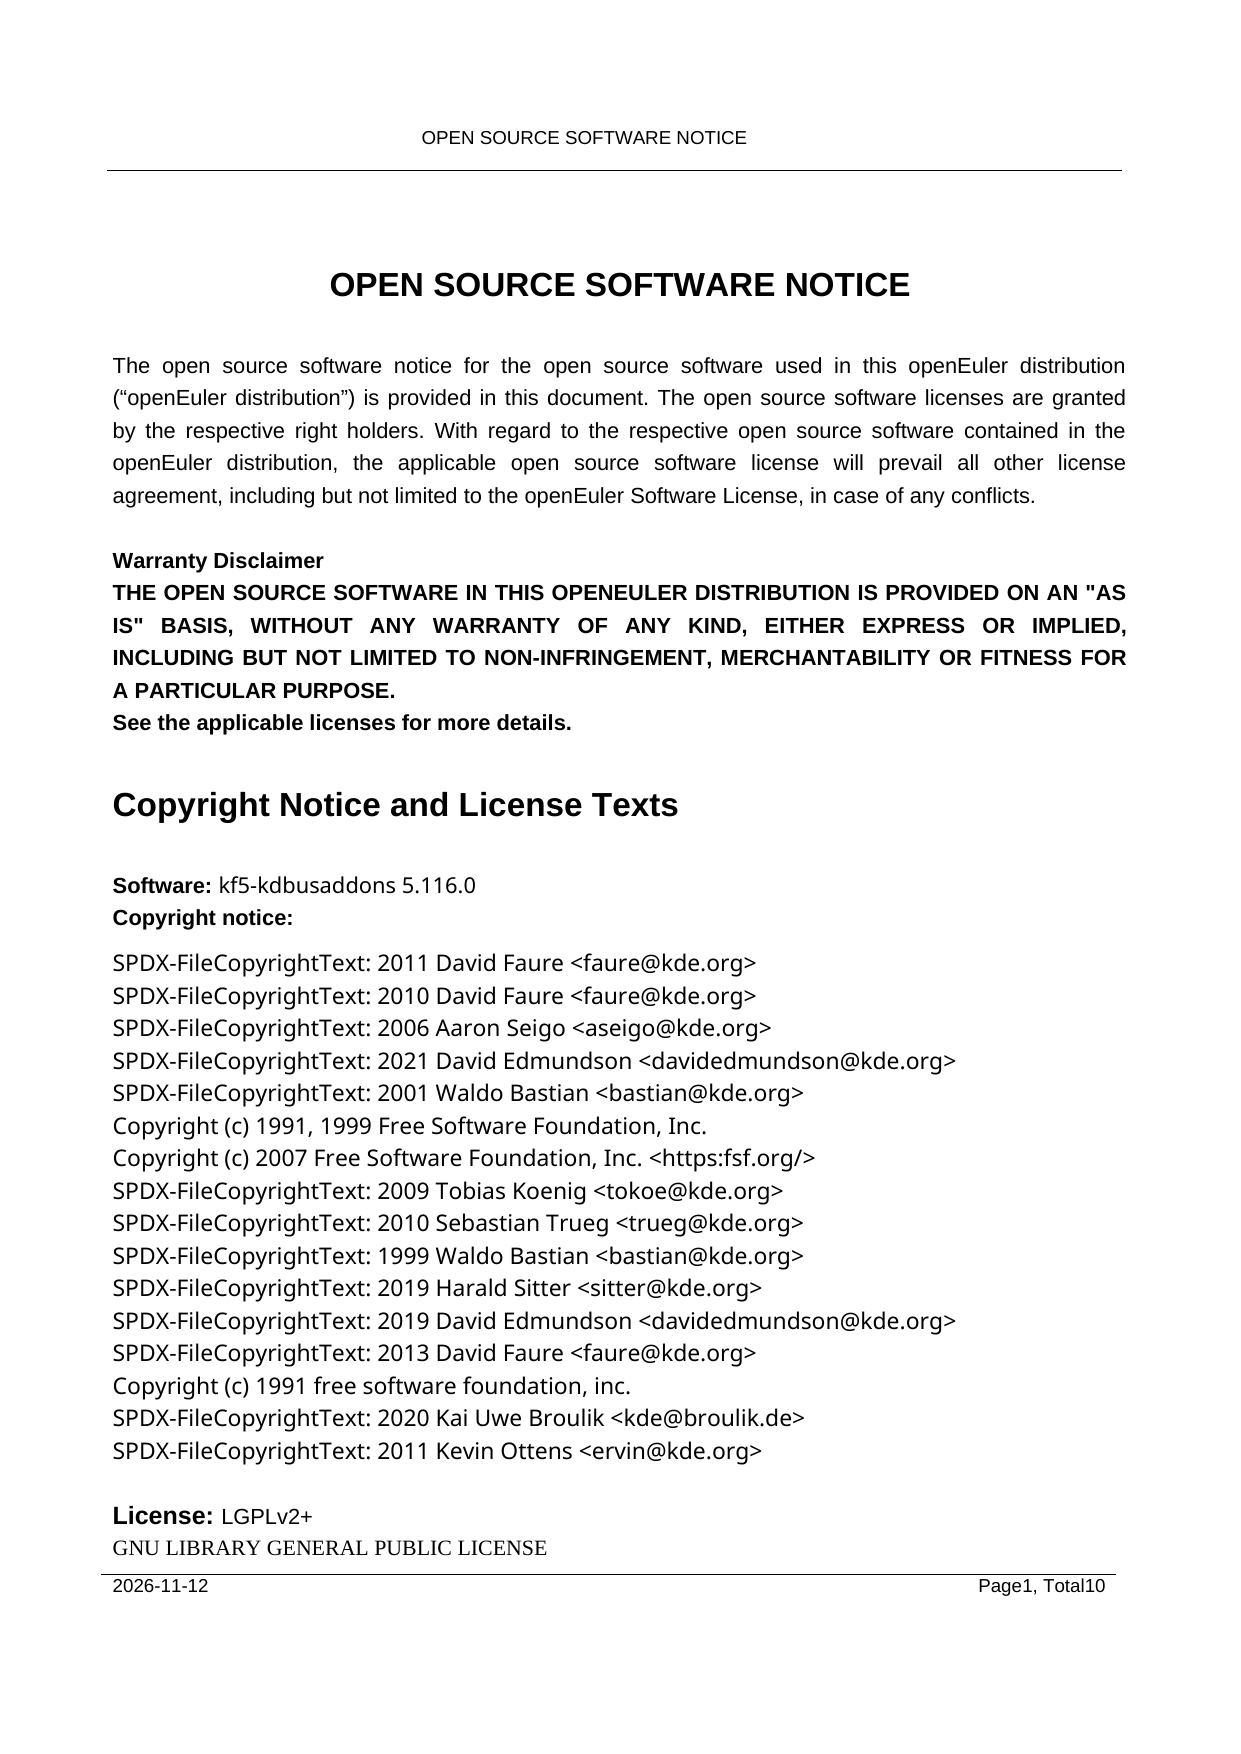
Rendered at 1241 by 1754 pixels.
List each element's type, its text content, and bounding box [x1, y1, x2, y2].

text SPDX-FileCopyrightText: 2011 David Faure <faure@kde.org> SPDX-FileCopyrightText: 2010 David Faure <faure@kde.org> SPDX-FileCopyrightText: 2006 Aaron Seigo <aseigo@kde.org> SPDX-FileCopyrightText: 2021 David Edmundson <davidedmundson@kde.org> SPDX-FileCopyrightText: 2001 Waldo Bastian <bastian@kde.org> Copyright (c) 1991, 1999 Free Software Foundation, Inc. Copyright (c) 2007 Free Software Foundation, Inc. <https:fsf.org/> SPDX-FileCopyrightText: 2009 Tobias Koenig <tokoe@kde.org> SPDX-FileCopyrightText: 2010 Sebastian Trueg <trueg@kde.org> SPDX-FileCopyrightText: 1999 Waldo Bastian <bastian@kde.org> SPDX-FileCopyrightText: 2019 Harald Sitter <sitter@kde.org> SPDX-FileCopyrightText: 2019 David Edmundson <davidedmundson@kde.org> SPDX-FileCopyrightText: 2013 David Faure <faure@kde.org> Copyright (c) 1991 free software foundation, inc. SPDX-FileCopyrightText: 2020 Kai Uwe Broulik <kde@broulik.de> SPDX-FileCopyrightText: 2011 Kevin Ottens <ervin@kde.org> [112, 947, 1128, 1499]
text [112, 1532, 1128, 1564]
text Warranty Disclaimer [112, 544, 1128, 576]
text Copyright notice: [112, 901, 1128, 934]
text License: LGPLv2+ [112, 1499, 1128, 1532]
text THE OPEN SOURCE SOFTWARE IN THIS OPENEULER DISTRIBUTION IS PROVIDED ON AN "AS IS" BASIS, WITHOUT ANY WARRANTY OF ANY KIND, EITHER EXPRESS OR IMPLIED, INCLUDING BUT NOT LIMITED TO NON-INFRINGEMENT, MERCHANTABILITY OR FITNESS FOR A PARTICULAR PURPOSE. See the applicable licenses for more details. [112, 576, 1128, 739]
text The open source software notice for the open source software used in this openEuler distribution (“openEuler distribution”) is provided in this document. The open source software licenses are granted by the respective right holders. With regard to the respective open source software contained in the openEuler distribution, the applicable open source software license will prevail all other license agreement, including but not limited to the openEuler Software License, in case of any conflicts. [112, 349, 1128, 511]
text Copyright Notice and License Texts [112, 771, 1128, 836]
text OPEN SOURCE SOFTWARE NOTICE [112, 251, 1128, 316]
title Software: kf5-kdbusaddons 5.116.0 [112, 869, 1128, 901]
